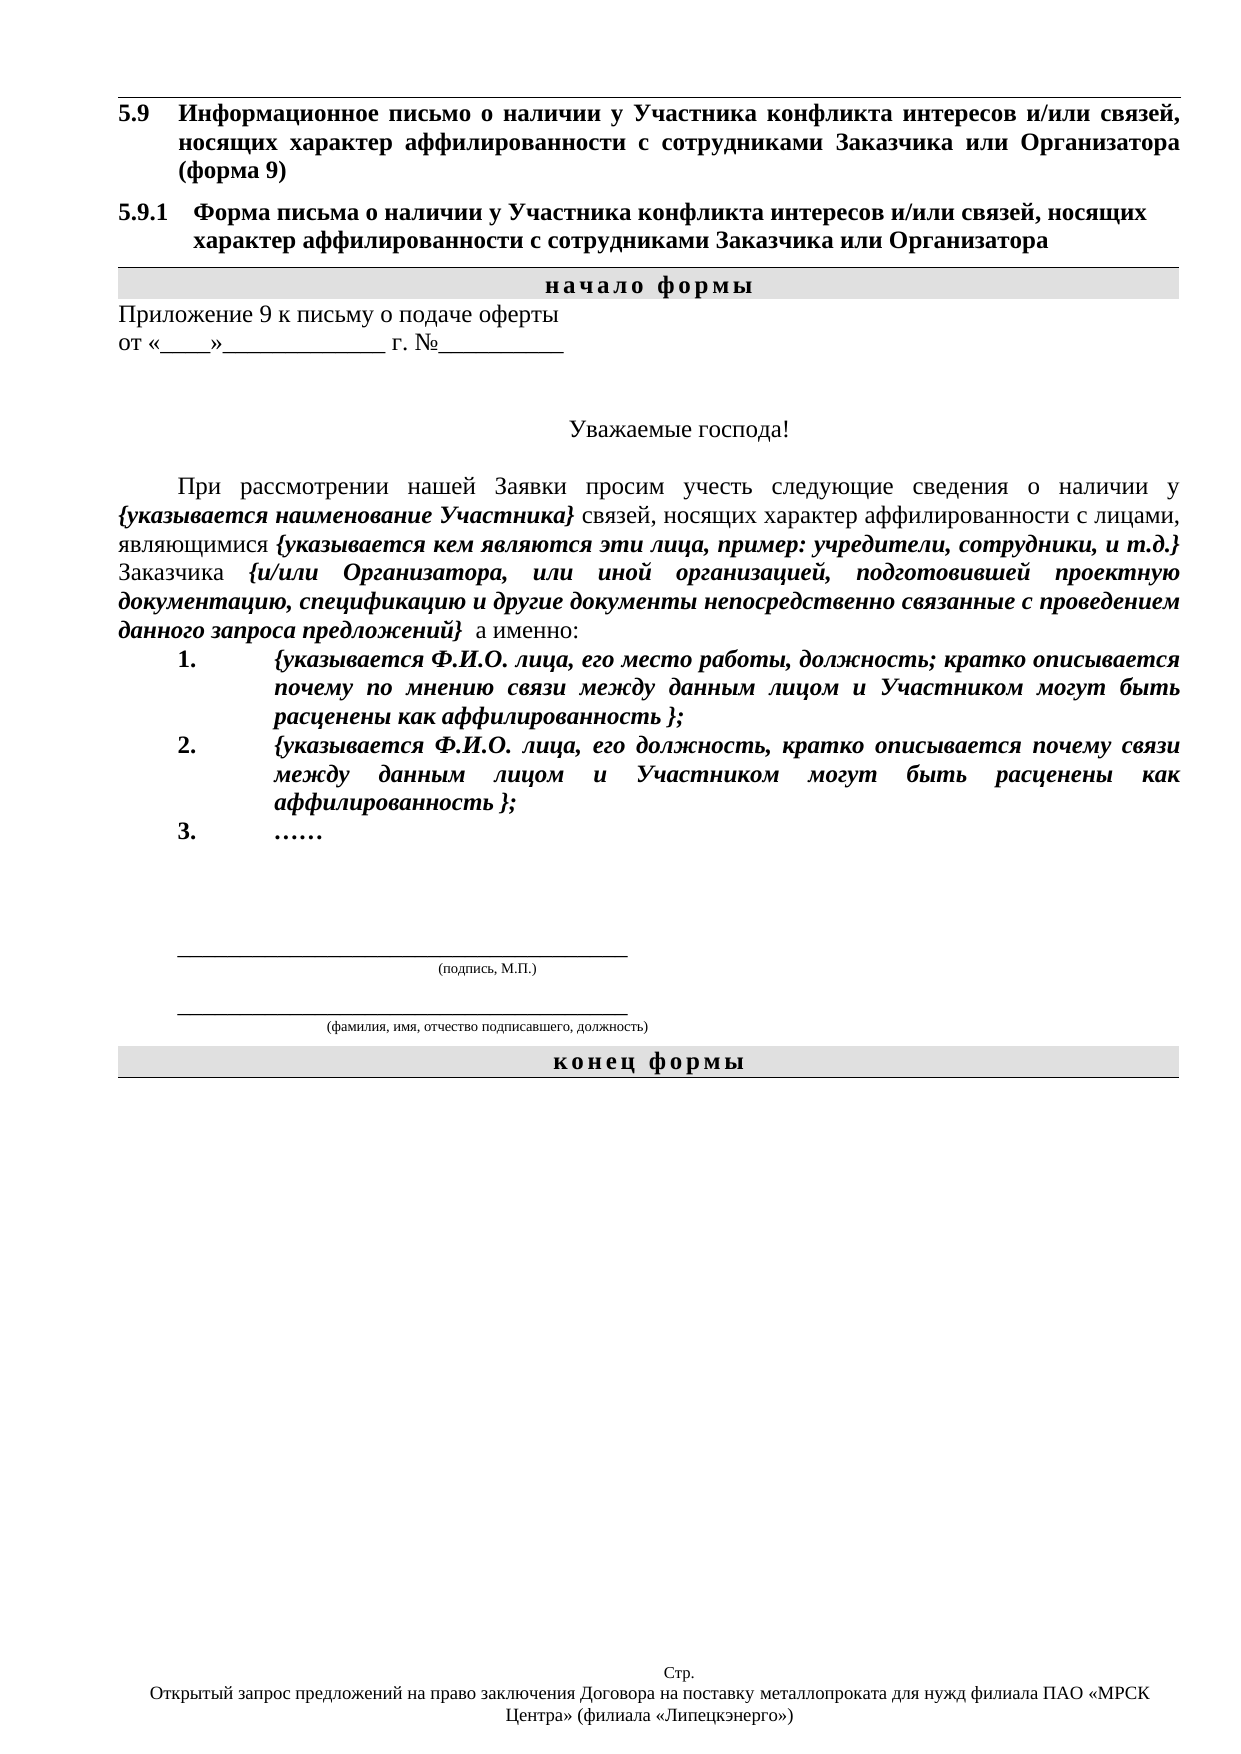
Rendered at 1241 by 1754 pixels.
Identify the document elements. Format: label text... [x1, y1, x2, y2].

text При рассмотрении нашей Заявки просим учесть следующие сведения о наличии у {указывается наименование Участника} связей, носящих характер аффилированности с лицами, являющимися {указывается кем являются эти лица, пример: учредители, сотрудники, и т.д.} Заказчика {и/или Организатора, или иной организацией, подготовившей проектную документацию, спецификацию и другие документы непосредственно связанные с проведением данного запроса предложений} а именно: [118, 471, 1181, 644]
text (подпись, М.П.) [118, 960, 797, 989]
text конец формы [118, 1046, 1179, 1077]
text Уважаемые господа! [118, 414, 1181, 442]
subtitle Форма письма о наличии у Участника конфликта интересов и/или связей, носящих характер аффилированности с сотрудниками Заказчика или Организатора [118, 197, 1181, 254]
text Приложение 9 к письму о подаче оферты от «____»_____________ г. №__________ [118, 299, 1181, 356]
text начало формы [118, 268, 1179, 299]
subtitle Информационное письмо о наличии у Участника конфликта интересов и/или связей, носящих характер аффилированности с сотрудниками Заказчика или Организатора (форма 9) [118, 98, 1181, 184]
list {указывается Ф.И.О. лица, его должность, кратко описывается почему связи между данным лицом и Участником могут быть расценены как аффилированность }; [177, 730, 1181, 816]
list {указывается Ф.И.О. лица, его место работы, должность; кратко описывается почему по мнению связи между данным лицом и Участником могут быть расценены как аффилированность }; [177, 644, 1181, 730]
list …… [177, 816, 1181, 845]
text ____________________________________ [118, 931, 1181, 960]
text (фамилия, имя, отчество подписавшего, должность) [118, 1017, 797, 1046]
text ____________________________________ [118, 989, 1181, 1017]
